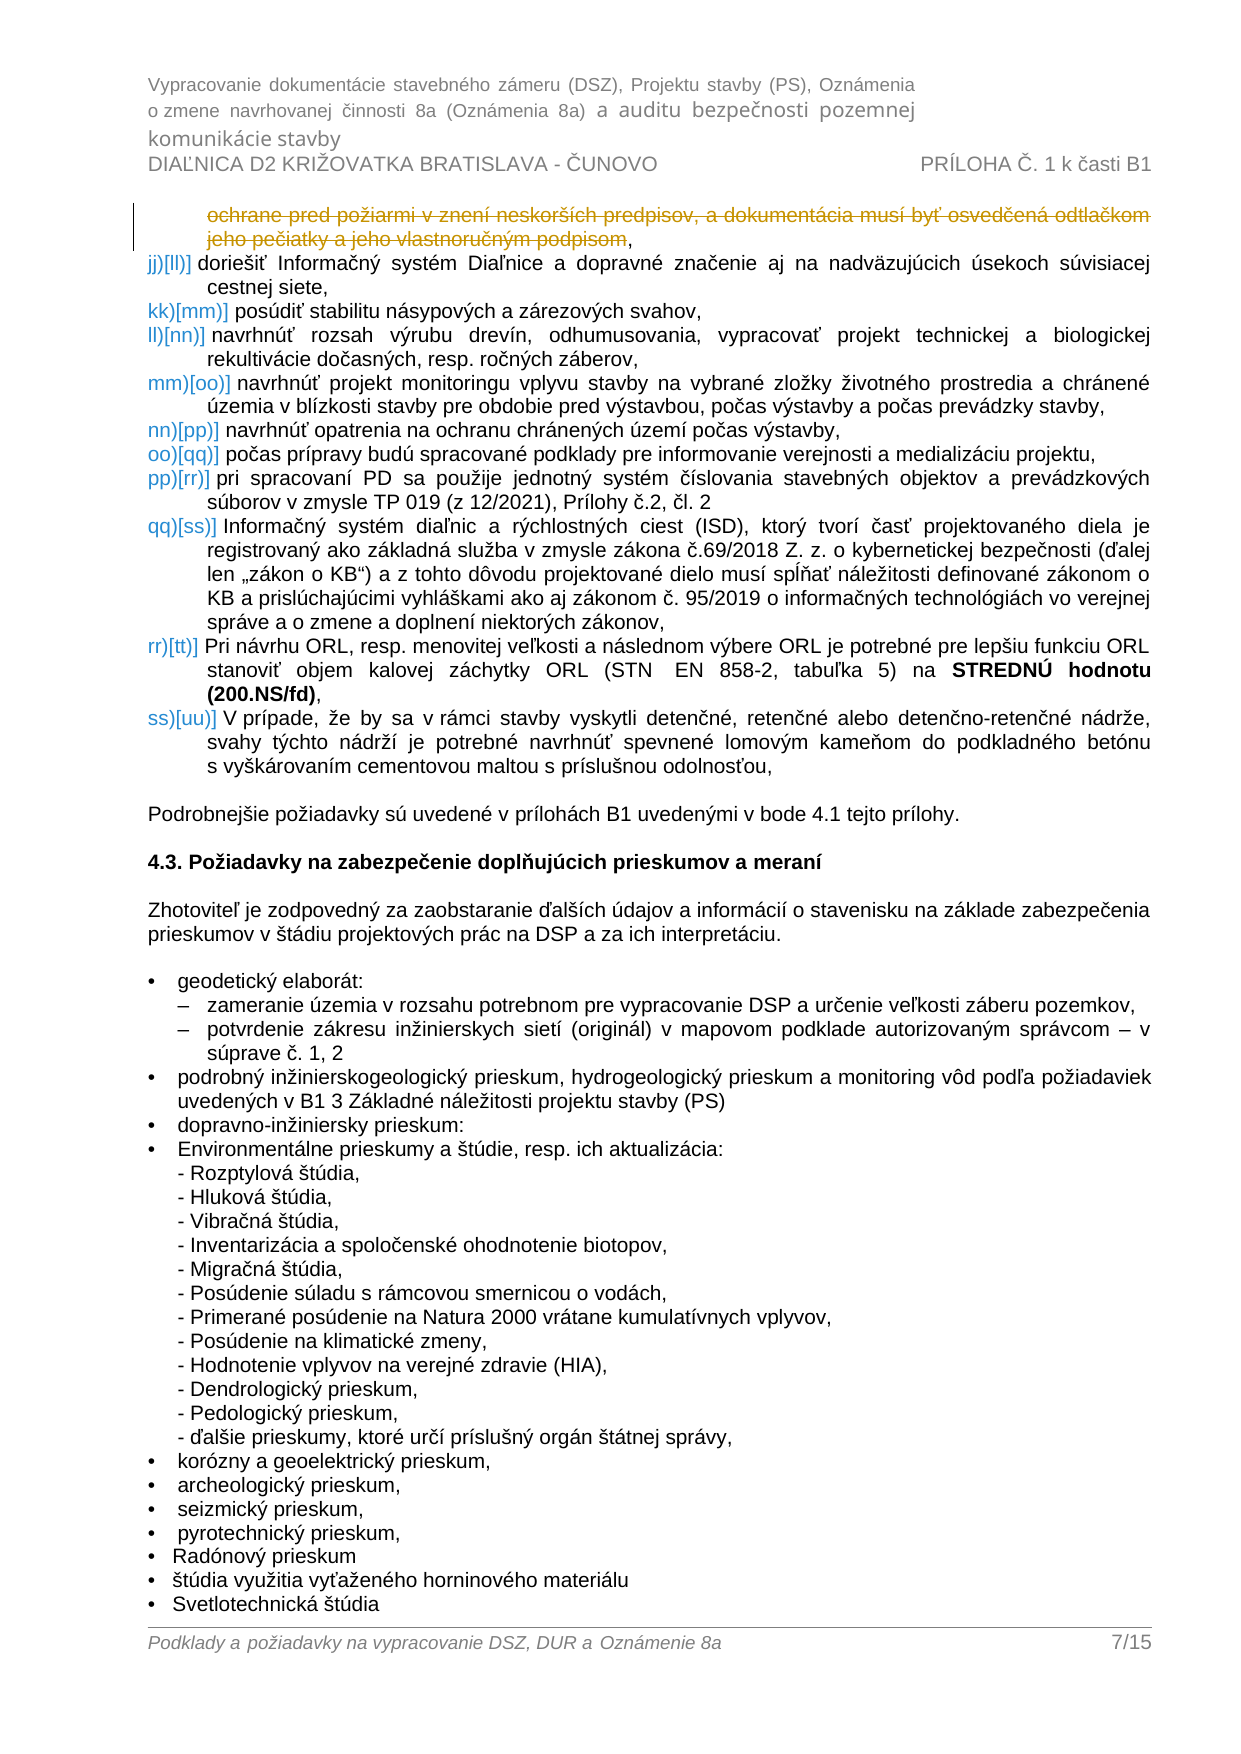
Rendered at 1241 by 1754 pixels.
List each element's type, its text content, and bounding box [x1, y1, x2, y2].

text - Dendrologický prieskum, [148, 1377, 1152, 1401]
text • archeologický prieskum, [148, 1472, 1152, 1496]
list navrhnúť projekt monitoringu vplyvu stavby na vybrané zložky životného prostredia a chránené územia v blízkosti stavby pre obdobie pred výstavbou, počas výstavby a počas prevádzky stavby, [148, 370, 1152, 418]
text 4.3. Požiadavky na zabezpečenie doplňujúcich prieskumov a meraní [148, 849, 1152, 873]
text • geodetický elaborát: [148, 969, 1152, 993]
list dopravno-inžiniersky prieskum: [148, 1113, 1152, 1137]
text Zhotoviteľ je zodpovedný za zaobstaranie ďalších údajov a informácií o stavenisku na základe zabezpečenia prieskumov v štádiu projektových prác na DSP a za ich interpretáciu. [148, 897, 1152, 945]
text • seizmický prieskum, [148, 1496, 1152, 1520]
text - Inventarizácia a spoločenské ohodnotenie biotopov, [148, 1233, 1152, 1257]
text - Hluková štúdia, [148, 1185, 1152, 1209]
text - ďalšie prieskumy, ktoré určí príslušný orgán štátnej správy, [148, 1424, 1152, 1448]
list posúdiť stabilitu násypových a zárezových svahov, [148, 298, 1152, 322]
list Pri návrhu ORL, resp. menovitej veľkosti a následnom výbere ORL je potrebné pre lepšiu funkciu ORL stanoviť objem kalovej záchytky ORL (STN EN 858-2, tabuľka 5) na STREDNÚ hodnotu (200.NS/fd), [148, 634, 1152, 706]
text • pyrotechnický prieskum, [148, 1520, 1152, 1544]
text • Svetlotechnická štúdia [148, 1592, 1152, 1616]
list pri spracovaní PD sa použije jednotný systém číslovania stavebných objektov a prevádzkových súborov v zmysle TP 019 (z 12/2021), Prílohy č.2, čl. 2 [148, 466, 1152, 514]
text • podrobný inžinierskogeologický prieskum, hydrogeologický prieskum a monitoring vôd podľa požiadaviek uvedených v B1 3 Základné náležitosti projektu stavby (PS) [148, 1065, 1152, 1113]
list doriešiť Informačný systém Diaľnice a dopravné značenie aj na nadväzujúcich úsekoch súvisiacej cestnej siete, [148, 251, 1152, 298]
list navrhnúť rozsah výrubu drevín, odhumusovania, vypracovať projekt technickej a biologickej rekultivácie dočasných, resp. ročných záberov, [148, 322, 1152, 370]
list V prípade, že by sa v rámci stavby vyskytli detenčné, retenčné alebo detenčno-retenčné nádrže, svahy týchto nádrží je potrebné navrhnúť spevnené lomovým kameňom do podkladného betónu s vyškárovaním cementovou maltou s príslušnou odolnosťou, [148, 706, 1152, 778]
text • Radónový prieskum [148, 1544, 1152, 1568]
text • štúdia využitia vyťaženého horninového materiálu [148, 1568, 1152, 1592]
text - Pedologický prieskum, [148, 1401, 1152, 1424]
text • korózny a geoelektrický prieskum, [148, 1448, 1152, 1472]
text – zameranie územia v rozsahu potrebnom pre vypracovanie DSP a určenie veľkosti záberu pozemkov, [177, 993, 1152, 1017]
list navrhnúť opatrenia na ochranu chránených území počas výstavby, [148, 418, 1152, 442]
text - Vibračná štúdia, [177, 1209, 1152, 1233]
text - Migračná štúdia, [148, 1257, 1152, 1281]
text - Posúdenie súladu s rámcovou smernicou o vodách, [148, 1281, 1152, 1305]
text - Rozptylová štúdia, [148, 1161, 1152, 1185]
list počas prípravy budú spracované podklady pre informovanie verejnosti a medializáciu projektu, [148, 442, 1152, 466]
list , [148, 203, 1152, 251]
text - Primerané posúdenie na Natura 2000 vrátane kumulatívnych vplyvov, [148, 1305, 1152, 1329]
text Podrobnejšie požiadavky sú uvedené v prílohách B1 uvedenými v bode 4.1 tejto prílohy. [148, 802, 1152, 826]
text – potvrdenie zákresu inžinierskych sietí (originál) v mapovom podklade autorizovaným správcom – v súprave č. 1, 2 [177, 1017, 1152, 1065]
text • Environmentálne prieskumy a štúdie, resp. ich aktualizácia: [148, 1137, 1152, 1161]
list Informačný systém diaľnic a rýchlostných ciest (ISD), ktorý tvorí časť projektovaného diela je registrovaný ako základná služba v zmysle zákona č.69/2018 Z. z. o kybernetickej bezpečnosti (ďalej len „zákon o KB“) a z tohto dôvodu projektované dielo musí spĺňať náležitosti definované zákonom o KB a prislúchajúcimi vyhláškami ako aj zákonom č. 95/2019 o informačných technológiách vo verejnej správe a o zmene a doplnení niektorých zákonov, [148, 514, 1152, 634]
text - Posúdenie na klimatické zmeny, [148, 1329, 1152, 1353]
text - Hodnotenie vplyvov na verejné zdravie (HIA), [148, 1353, 1152, 1377]
